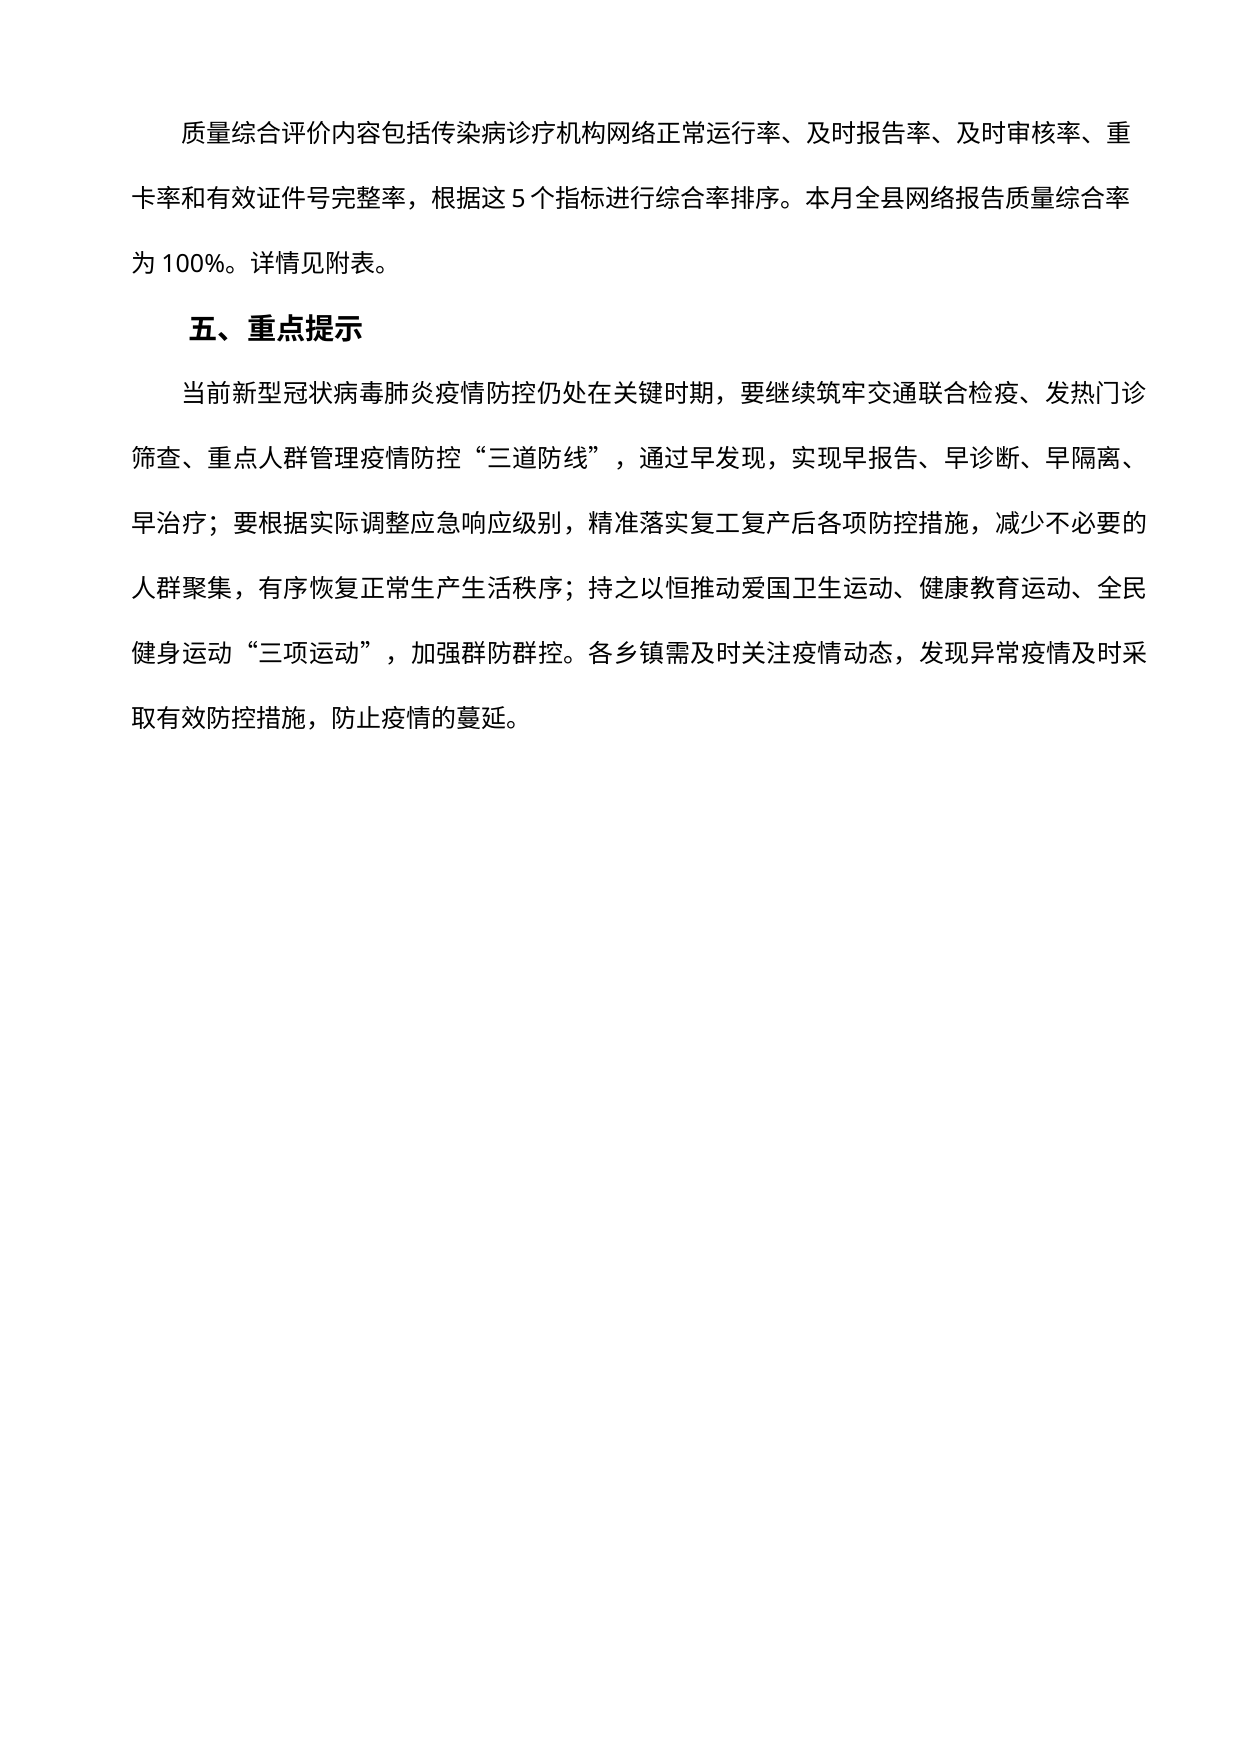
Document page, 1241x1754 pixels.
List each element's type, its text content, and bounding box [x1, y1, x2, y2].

text 当前新型冠状病毒肺炎疫情防控仍处在关键时期，要继续筑牢交通联合检疫、发热门诊筛查、重点人群管理疫情防控“三道防线”，通过早发现，实现早报告、早诊断、早隔离、早治疗；要根据实际调整应急响应级别，精准落实复工复产后各项防控措施，减少不必要的人群聚集，有序恢复正常生产生活秩序；持之以恒推动爱国卫生运动、健康教育运动、全民健身运动“三项运动”，加强群防群控。各乡镇需及时关注疫情动态，发现异常疫情及时采取有效防控措施，防止疫情的蔓延。 [131, 359, 1147, 749]
text 质量综合评价内容包括传染病诊疗机构网络正常运行率、及时报告率、及时审核率、重卡率和有效证件号完整率，根据这5个指标进行综合率排序。本月全县网络报告质量综合率为100%。详情见附表。 [131, 99, 1147, 294]
text 五、重点提示 [131, 294, 1147, 359]
